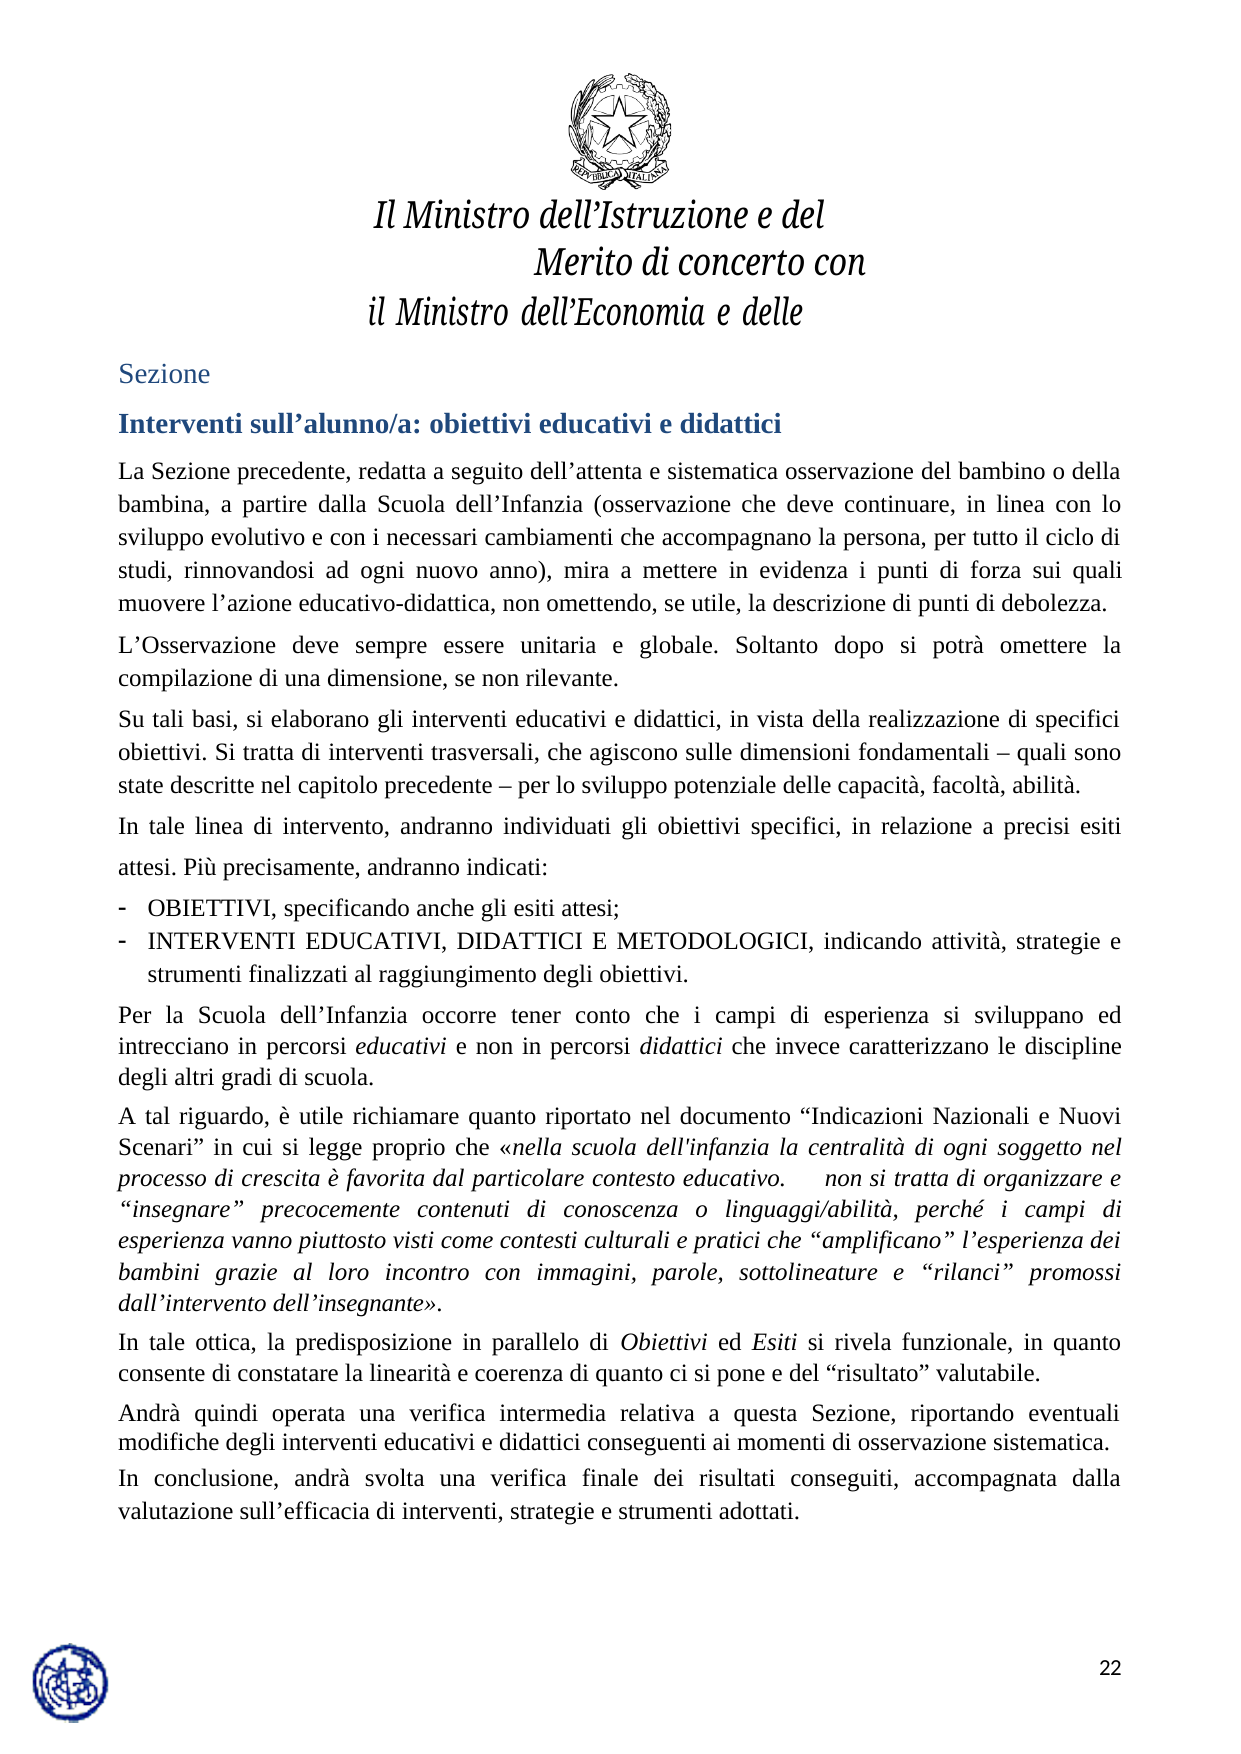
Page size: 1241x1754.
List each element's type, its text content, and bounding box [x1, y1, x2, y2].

picture [568, 73, 672, 190]
text “insegnare” precocemente contenuti di conoscenza o linguaggi/abilità, perché i campi di esperienza vanno piuttosto visti come contesti culturali e pratici che “amplificano” l’esperienza dei bambini grazie al loro incontro con immagini, parole, sottolineature e “rilanci” promossi dall’intervento dell’insegnante». [118, 1194, 1122, 1316]
text Andrà quindi operata una verifica intermedia relativa a questa Sezione, riportando eventuali modifiche degli interventi educativi e didattici conseguenti ai momenti di osservazione sistematica. [118, 1398, 1122, 1455]
text L’Osservazione deve sempre essere unitaria e globale. Soltanto dopo si potrà omettere la compilazione di una dimensione, se non rilevante. [118, 630, 1122, 692]
text In conclusione, andrà svolta una verifica finale dei risultati conseguiti, accompagnata dalla valutazione sull’efficacia di interventi, strategie e strumenti adottati. [118, 1463, 1122, 1525]
text In tale linea di intervento, andranno individuati gli obiettivi specifici, in relazione a precisi esiti attesi. Più precisamente, andranno indicati: [118, 811, 1122, 881]
text La Sezione precedente, redatta a seguito dell’attenta e sistematica osservazione del bambino o della bambina, a partire dalla Scuola dell’Infanzia (osservazione che deve continuare, in linea con lo sviluppo evolutivo e con i necessari cambiamenti che accompagnano la persona, per tutto il ciclo di studi, rinnovandosi ad ogni nuovo anno), mira a mettere in evidenza i punti di forza sui quali muovere l’azione educativo-didattica, non omettendo, se utile, la descrizione di punti di debolezza. [118, 456, 1122, 617]
subtitle Interventi sull’alunno/a: obiettivi educativi e didattici [118, 406, 1144, 440]
picture [31, 1643, 111, 1723]
list OBIETTIVI, specificando anche gli esiti attesi; [118, 893, 1144, 922]
text Su tali basi, si elaborano gli interventi educativi e didattici, in vista della realizzazione di specifici obiettivi. Si tratta di interventi trasversali, che agiscono sulle dimensioni fondamentali – quali sono state descritte nel capitolo precedente – per lo sviluppo potenziale delle capacità, facoltà, abilità. [118, 704, 1122, 798]
text Per la Scuola dell’Infanzia occorre tener conto che i campi di esperienza si sviluppano ed intrecciano in percorsi educativi e non in percorsi didattici che invece caratterizzano le discipline degli altri gradi di scuola. [118, 1000, 1122, 1091]
list INTERVENTI EDUCATIVI, DIDATTICI E METODOLOGICI, indicando attività, strategie e strumenti finalizzati al raggiungimento degli obiettivi. [118, 926, 1122, 987]
text A tal riguardo, è utile richiamare quanto riportato nel documento “Indicazioni Nazionali e Nuovi Scenari” in cui si legge proprio che «nella scuola dell'infanzia la centralità di ogni soggetto nel processo di crescita è favorita dal particolare contesto educativo. non si tratta di organizzare e [118, 1101, 1122, 1192]
text In tale ottica, la predisposizione in parallelo di Obiettivi ed Esiti si rivela funzionale, in quanto consente di constatare la linearità e coerenza di quanto ci si pone e del “risultato” valutabile. [118, 1327, 1122, 1387]
